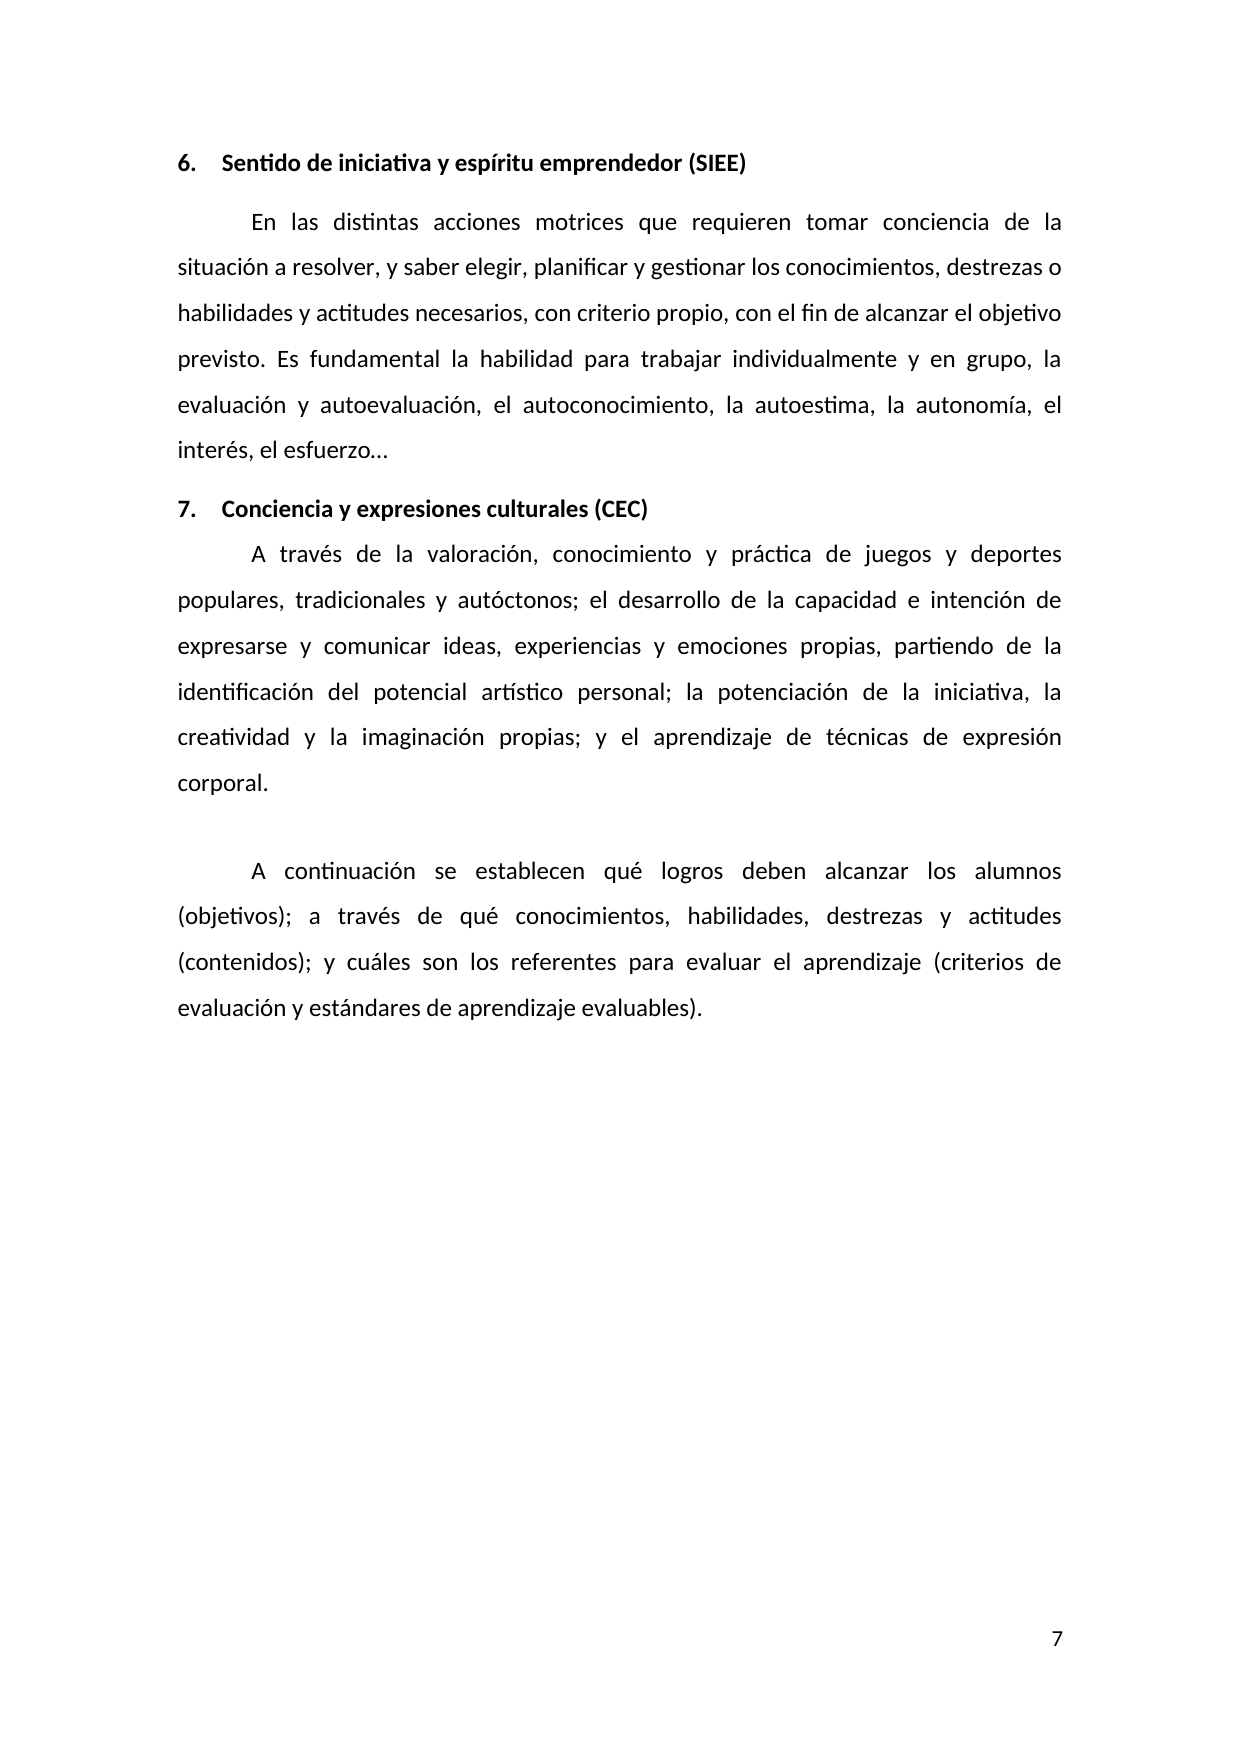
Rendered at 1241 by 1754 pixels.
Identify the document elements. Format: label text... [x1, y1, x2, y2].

list A través de la valoración, conocimiento y práctica de juegos y deportes populares, tradicionales y autóctonos; el desarrollo de la capacidad e intención de expresarse y comunicar ideas, experiencias y emociones propias, partiendo de la identificación del potencial artístico personal; la potenciación de la iniciativa, la creatividad y la imaginación propias; y el aprendizaje de técnicas de expresión corporal. [177, 538, 1063, 798]
list A continuación se establecen qué logros deben alcanzar los alumnos (objetivos); a través de qué conocimientos, habilidades, destrezas y actitudes (contenidos); y cuáles son los referentes para evaluar el aprendizaje (criterios de evaluación y estándares de aprendizaje evaluables). [177, 855, 1063, 1022]
text En las distintas acciones motrices que requieren tomar conciencia de la situación a resolver, y saber elegir, planificar y gestionar los conocimientos, destrezas o habilidades y actitudes necesarios, con criterio propio, con el fin de alcanzar el objetivo previsto. Es fundamental la habilidad para trabajar individualmente y en grupo, la evaluación y autoevaluación, el autoconocimiento, la autoestima, la autonomía, el interés, el esfuerzo… [177, 206, 1063, 465]
list Conciencia y expresiones culturales (CEC) [177, 493, 1063, 523]
list Sentido de iniciativa y espíritu emprendedor (SIEE) [177, 148, 1063, 178]
